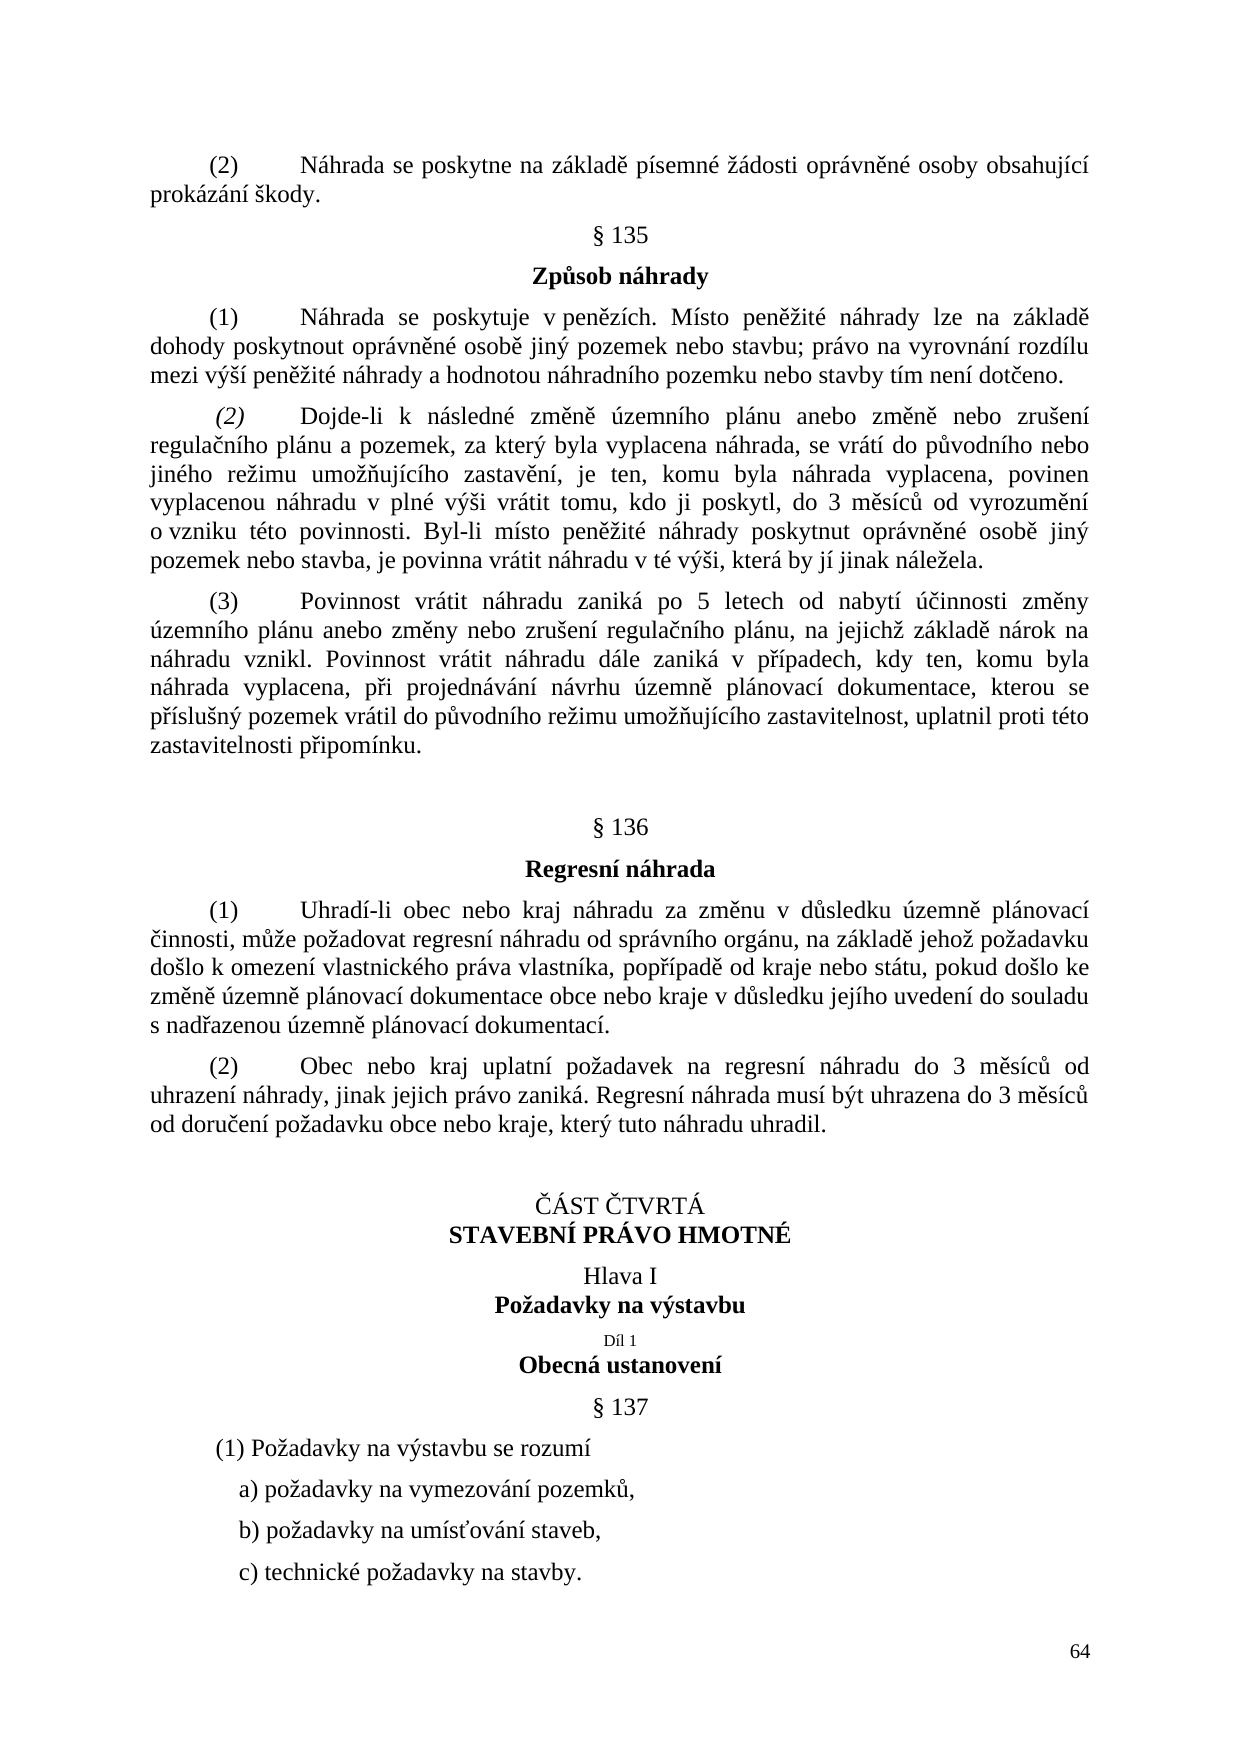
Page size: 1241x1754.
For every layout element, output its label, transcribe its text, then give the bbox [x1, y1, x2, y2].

text (1) Požadavky na výstavbu se rozumí [150, 1433, 1090, 1462]
text a) požadavky na vymezování pozemků, [150, 1474, 1090, 1503]
text Regresní náhrada [150, 854, 1090, 882]
text c) technické požadavky na stavby. [150, 1557, 1090, 1585]
text (2) Náhrada se poskytne na základě písemné žádosti oprávněné osoby obsahující prokázání škody. [150, 150, 1090, 207]
text (2) Obec nebo kraj uplatní požadavek na regresní náhradu do 3 měsíců od uhrazení náhrady, jinak jejich právo zaniká. Regresní náhrada musí být uhrazena do 3 měsíců od doručení požadavku obce nebo kraje, který tuto náhradu uhradil. [150, 1051, 1090, 1137]
text § 135 [150, 220, 1090, 249]
text (1) Uhradí-li obec nebo kraj náhradu za změnu v důsledku územně plánovací činnosti, může požadovat regresní náhradu od správního orgánu, na základě jehož požadavku došlo k omezení vlastnického práva vlastníka, popřípadě od kraje nebo státu, pokud došlo ke změně územně plánovací dokumentace obce nebo kraje v důsledku jejího uvedení do souladu s nadřazenou územně plánovací dokumentací. [150, 895, 1090, 1039]
text Hlava I Požadavky na výstavbu [150, 1261, 1090, 1319]
text Způsob náhrady [150, 261, 1090, 290]
text § 137 [150, 1392, 1090, 1420]
text § 136 [150, 812, 1090, 841]
text (1) Náhrada se poskytuje v penězích. Místo peněžité náhrady lze na základě dohody poskytnout oprávněné osobě jiný pozemek nebo stavbu; právo na vyrovnání rozdílu mezi výší peněžité náhrady a hodnotou náhradního pozemku nebo stavby tím není dotčeno. [150, 302, 1090, 389]
text ČÁST ČTVRTÁ stavební právo hmotné [150, 1191, 1090, 1249]
text (2) Dojde-li k následné změně územního plánu anebo změně nebo zrušení regulačního plánu a pozemek, za který byla vyplacena náhrada, se vrátí do původního nebo jiného režimu umožňujícího zastavění, je ten, komu byla náhrada vyplacena, povinen vyplacenou náhradu v plné výši vrátit tomu, kdo ji poskytl, do 3 měsíců od vyrozumění o vzniku této povinnosti. Byl-li místo peněžité náhrady poskytnut oprávněné osobě jiný pozemek nebo stavba, je povinna vrátit náhradu v té výši, která by jí jinak náležela. [150, 401, 1090, 574]
text b) požadavky na umísťování staveb, [150, 1515, 1090, 1544]
text (3) Povinnost vrátit náhradu zaniká po 5 letech od nabytí účinnosti změny územního plánu anebo změny nebo zrušení regulačního plánu, na jejichž základě nárok na náhradu vznikl. Povinnost vrátit náhradu dále zaniká v případech, kdy ten, komu byla náhrada vyplacena, při projednávání návrhu územně plánovací dokumentace, kterou se příslušný pozemek vrátil do původního režimu umožňujícího zastavitelnost, uplatnil proti této zastavitelnosti připomínku. [150, 586, 1090, 759]
text Obecná ustanovení [150, 1350, 1090, 1379]
text Díl 1 [150, 1331, 1090, 1350]
